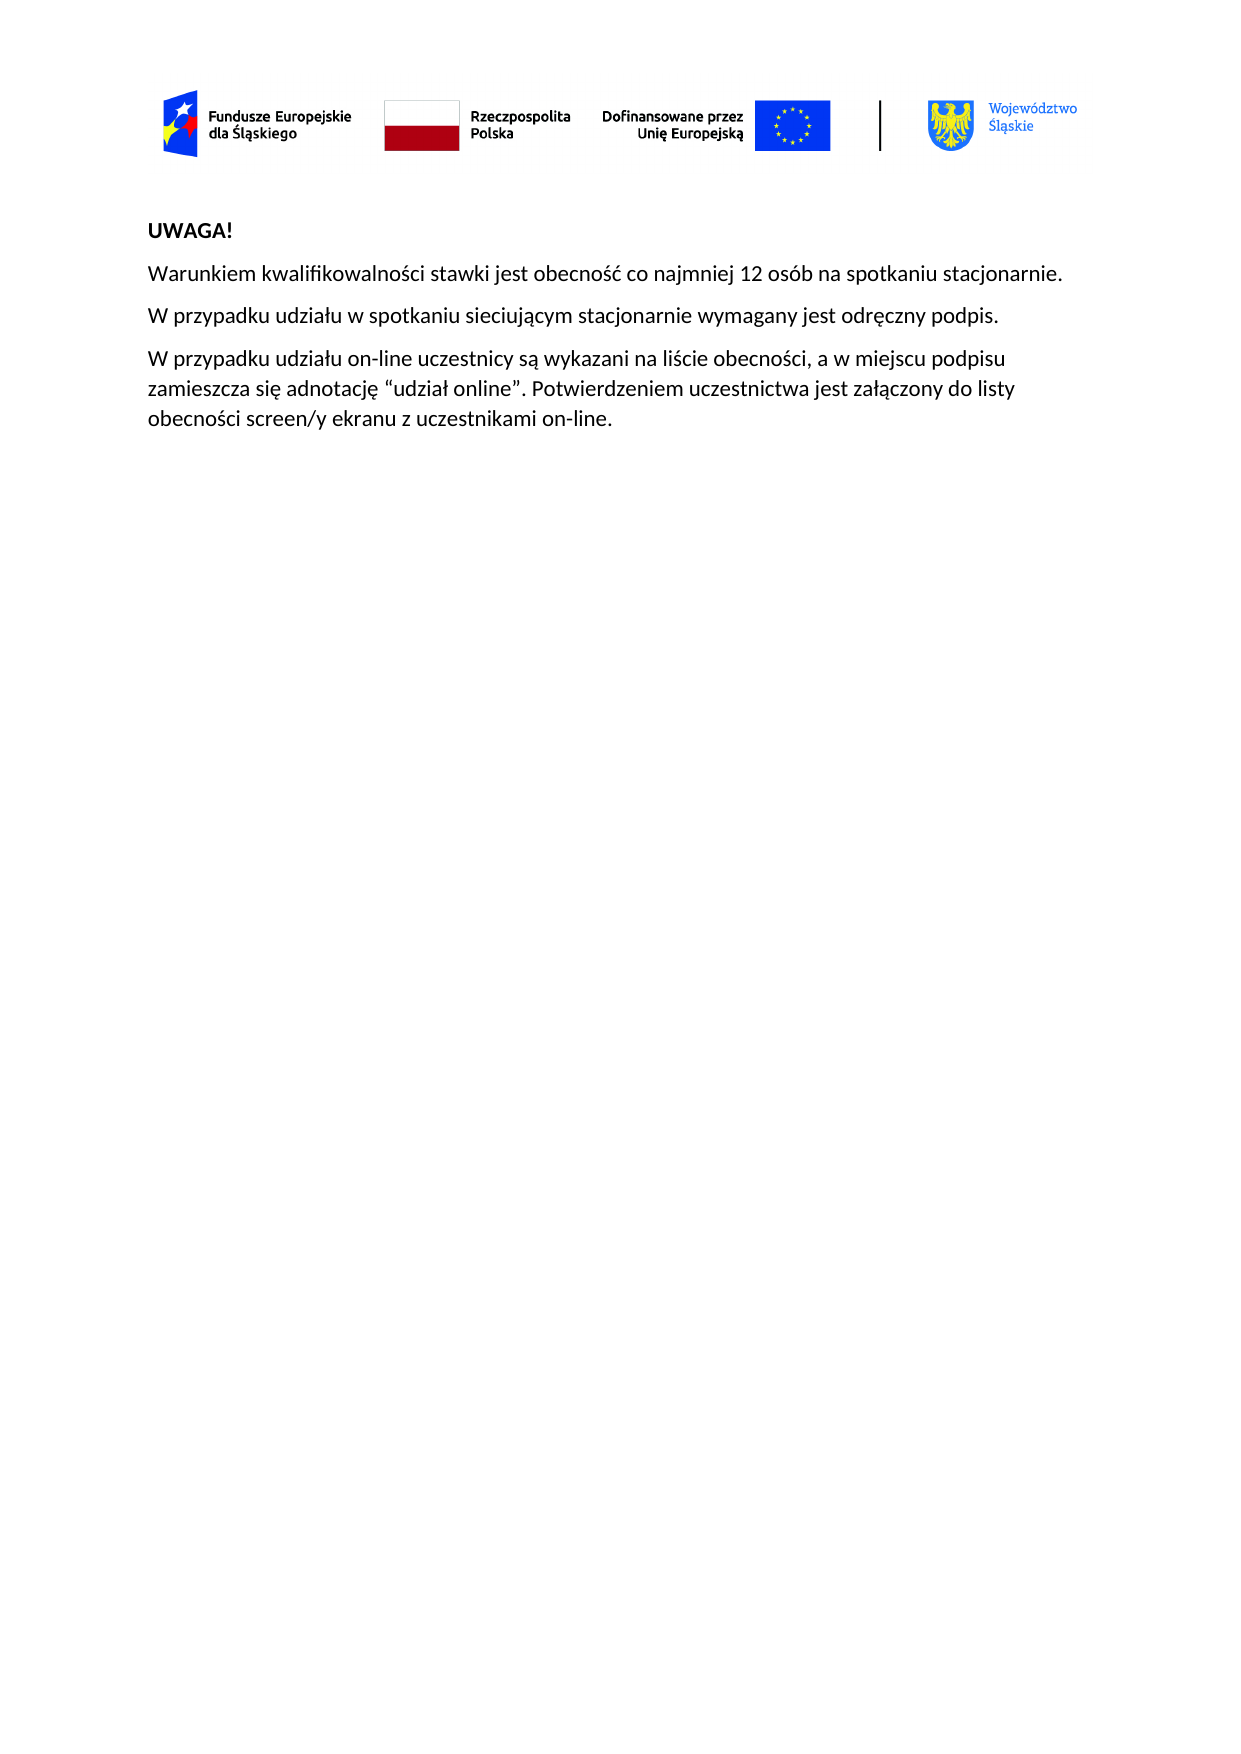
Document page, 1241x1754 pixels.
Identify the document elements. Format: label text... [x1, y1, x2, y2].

text W przypadku udziału w spotkaniu sieciującym stacjonarnie wymagany jest odręczny podpis. [148, 301, 1093, 329]
text W przypadku udziału on-line uczestnicy są wykazani na liście obecności, a w miejscu podpisu zamieszcza się adnotację “udział online”. Potwierdzeniem uczestnictwa jest załączony do listy obecności screen/y ekranu z uczestnikami on-line. [148, 344, 1093, 433]
picture [147, 73, 1093, 174]
text Warunkiem kwalifikowalności stawki jest obecność co najmniej 12 osób na spotkaniu stacjonarnie. [148, 259, 1093, 287]
text UWAGA! [148, 216, 1093, 244]
